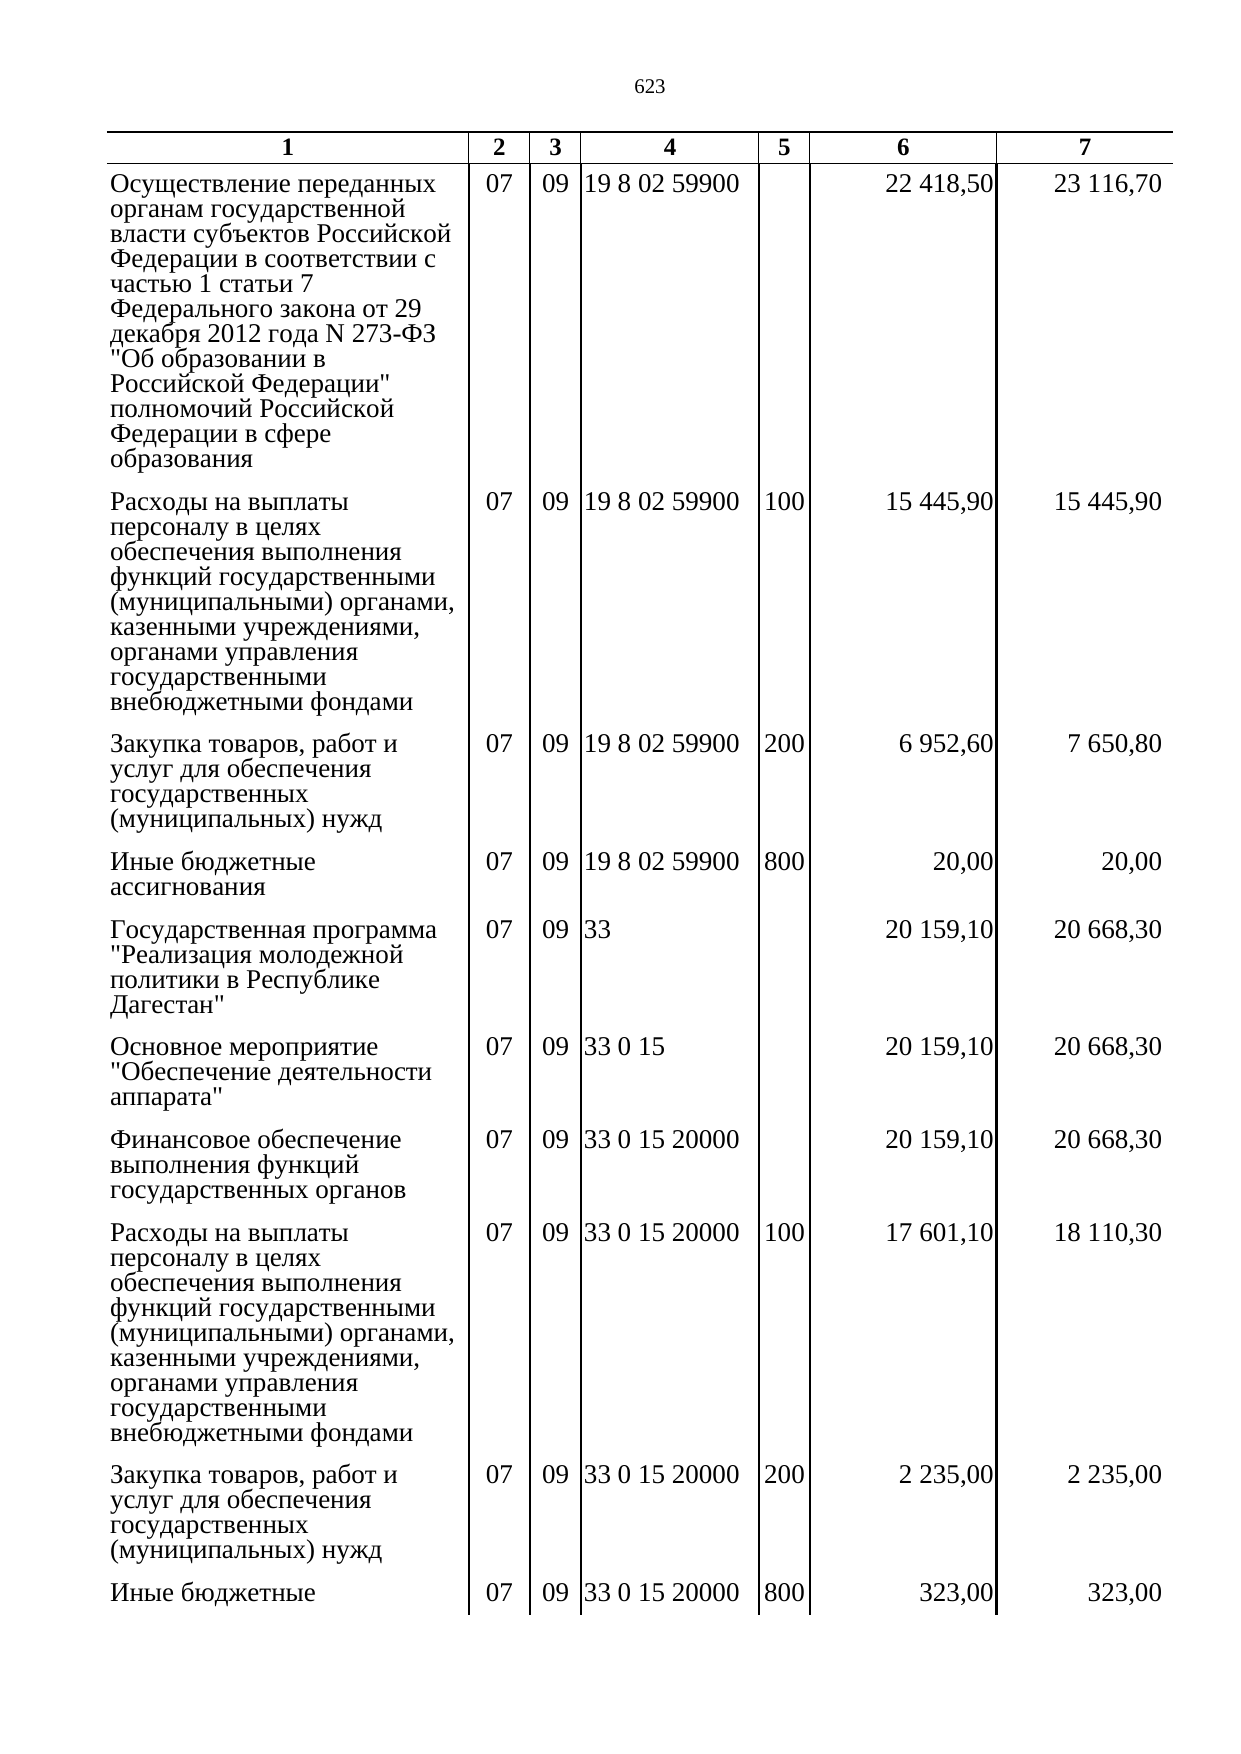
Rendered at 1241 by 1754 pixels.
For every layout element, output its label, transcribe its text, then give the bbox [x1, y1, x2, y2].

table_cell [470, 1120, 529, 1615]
table_header 2 [469, 133, 529, 163]
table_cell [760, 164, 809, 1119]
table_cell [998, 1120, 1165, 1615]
table_header 6 [810, 133, 996, 163]
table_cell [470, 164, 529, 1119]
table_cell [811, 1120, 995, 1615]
table_header 1 [107, 133, 468, 163]
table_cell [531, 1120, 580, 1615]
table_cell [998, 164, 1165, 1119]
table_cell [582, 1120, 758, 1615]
table_header 7 [997, 133, 1173, 163]
table_header 4 [581, 133, 758, 163]
table_header 3 [530, 133, 580, 163]
table_header 5 [759, 133, 809, 163]
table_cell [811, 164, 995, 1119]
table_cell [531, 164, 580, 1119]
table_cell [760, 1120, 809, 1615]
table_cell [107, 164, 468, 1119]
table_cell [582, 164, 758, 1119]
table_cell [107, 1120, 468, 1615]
